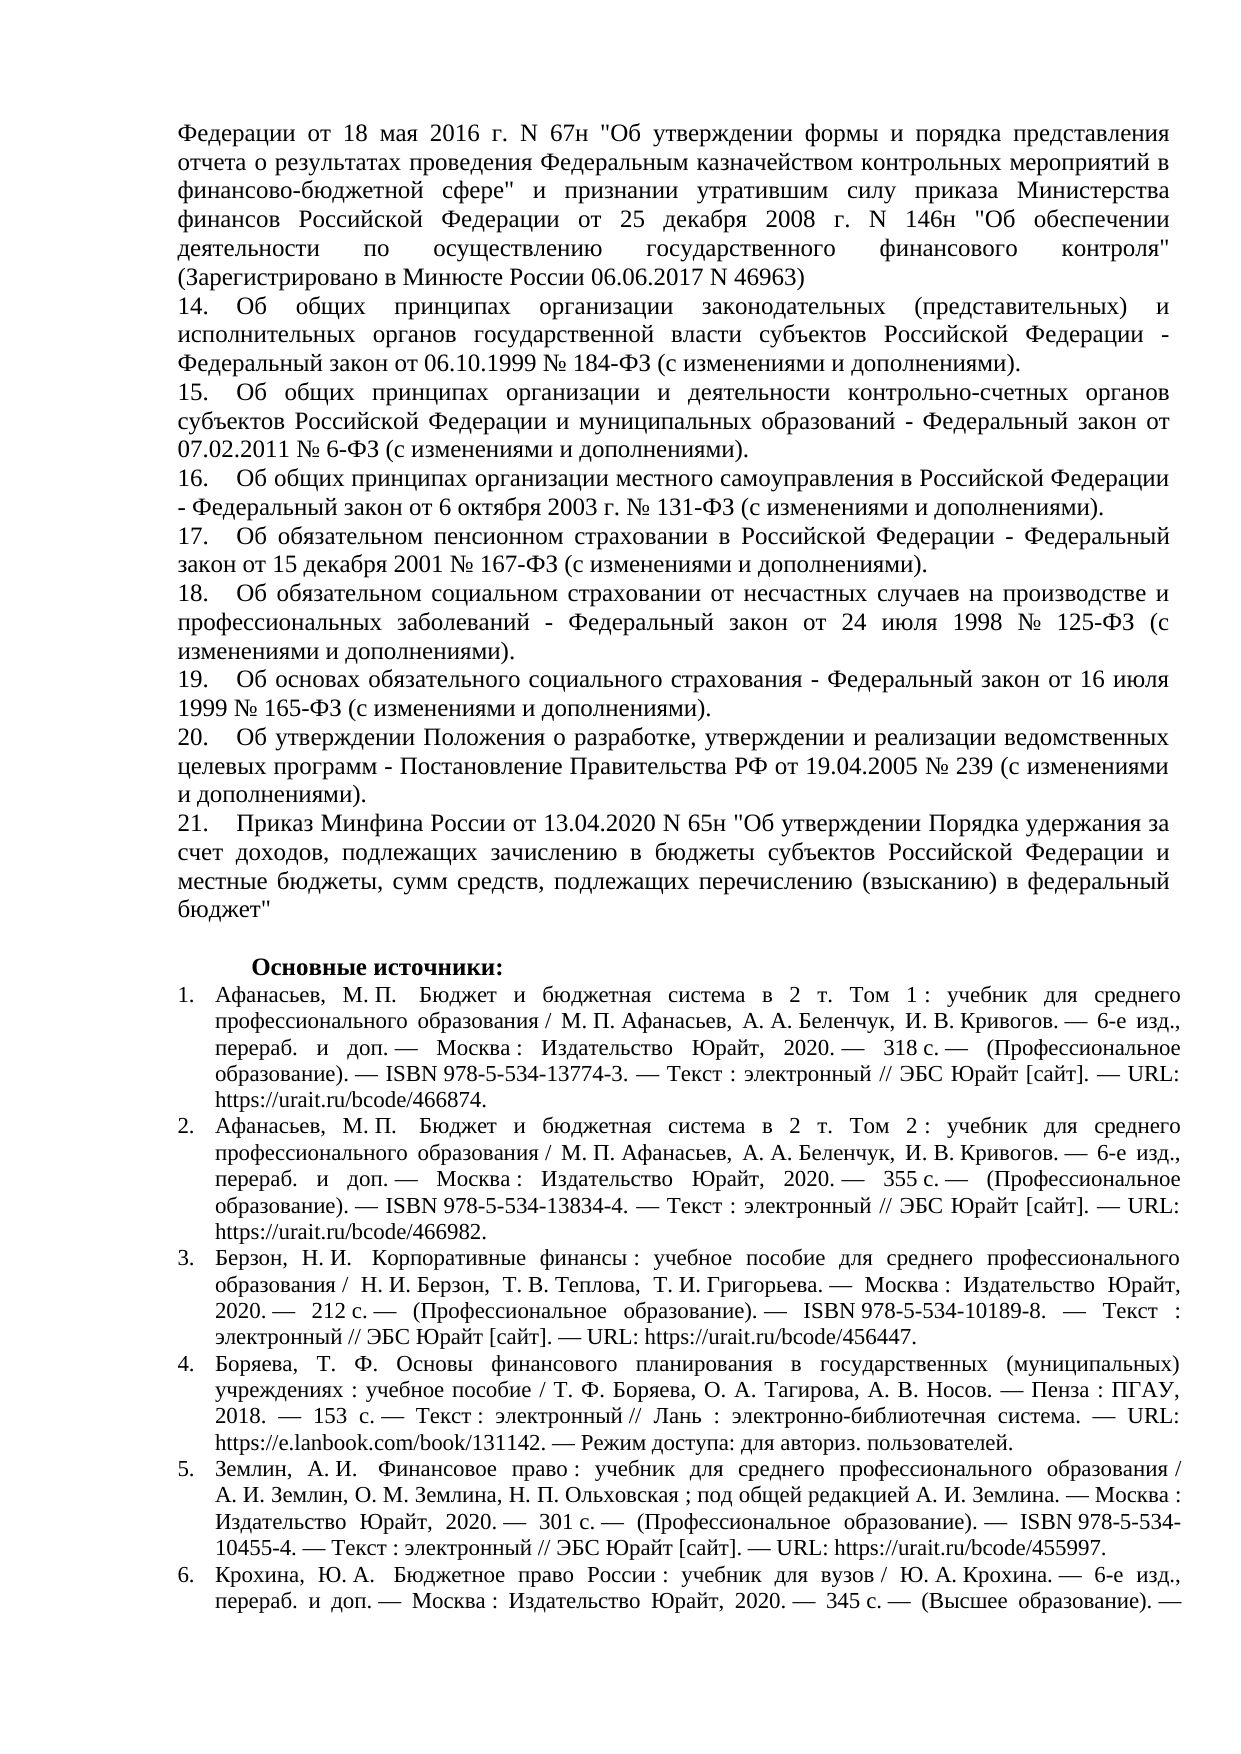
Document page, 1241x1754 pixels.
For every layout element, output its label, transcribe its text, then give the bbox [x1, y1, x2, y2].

list Об основах обязательного социального страхования - Федеральный закон от 16 июля 1999 № 165-ФЗ (с изменениями и дополнениями). [177, 664, 1170, 722]
list Боряева, Т. Ф. Основы финансового планирования в государственных (муниципальных) учреждениях : учебное пособие / Т. Ф. Боряева, О. А. Тагирова, А. В. Носов. — Пенза : ПГАУ, 2018. — 153 с. — Текст : электронный // Лань : электронно-библиотечная система. — URL: https://e.lanbook.com/book/131142. — Режим доступа: для авториз. пользователей. [177, 1350, 1181, 1455]
list Об общих принципах организации местного самоуправления в Российской Федерации - Федеральный закон от 6 октября 2003 г. № 131-ФЗ (с изменениями и дополнениями). [177, 463, 1170, 521]
list Берзон, Н. И. Корпоративные финансы : учебное пособие для среднего профессионального образования / Н. И. Берзон, Т. В. Теплова, Т. И. Григорьева. — Москва : Издательство Юрайт, 2020. — 212 с. — (Профессиональное образование). — ISBN 978-5-534-10189-8. — Текст : электронный // ЭБС Юрайт [сайт]. — URL: https://urait.ru/bcode/456447. [177, 1244, 1181, 1350]
list Афанасьев, М. П. Бюджет и бюджетная система в 2 т. Том 1 : учебник для среднего профессионального образования / М. П. Афанасьев, А. А. Беленчук, И. В. Кривогов. — 6-е изд., перераб. и доп. — Москва : Издательство Юрайт, 2020. — 318 с. — (Профессиональное образование). — ISBN 978-5-534-13774-3. — Текст : электронный // ЭБС Юрайт [сайт]. — URL: https://urait.ru/bcode/466874. [177, 981, 1181, 1113]
text Основные источники: [177, 952, 1181, 981]
list Об общих принципах организации и деятельности контрольно-счетных органов субъектов Российской Федерации и муниципальных образований - Федеральный закон от 07.02.2011 № 6-ФЗ (с изменениями и дополнениями). [177, 377, 1170, 463]
list Афанасьев, М. П. Бюджет и бюджетная система в 2 т. Том 2 : учебник для среднего профессионального образования / М. П. Афанасьев, А. А. Беленчук, И. В. Кривогов. — 6-е изд., перераб. и доп. — Москва : Издательство Юрайт, 2020. — 355 с. — (Профессиональное образование). — ISBN 978-5-534-13834-4. — Текст : электронный // ЭБС Юрайт [сайт]. — URL: https://urait.ru/bcode/466982. [177, 1113, 1181, 1244]
list Об общих принципах организации законодательных (представительных) и исполнительных органов государственной власти субъектов Российской Федерации - Федеральный закон от 06.10.1999 № 184-ФЗ (с изменениями и дополнениями). [177, 291, 1170, 377]
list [177, 1561, 1181, 1613]
list Приказ Минфина России от 13.04.2020 N 65н "Об утверждении Порядка удержания за счет доходов, подлежащих зачислению в бюджеты субъектов Российской Федерации и местные бюджеты, сумм средств, подлежащих перечислению (взысканию) в федеральный бюджет" [177, 808, 1171, 923]
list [177, 118, 1170, 291]
list Об утверждении Положения о разработке, утверждении и реализации ведомственных целевых программ - Постановление Правительства РФ от 19.04.2005 № 239 (с изменениями и дополнениями). [177, 722, 1170, 808]
list Об обязательном социальном страховании от несчастных случаев на производстве и профессиональных заболеваний - Федеральный закон от 24 июля 1998 № 125-ФЗ (с изменениями и дополнениями). [177, 578, 1170, 664]
list Об обязательном пенсионном страховании в Российской Федерации - Федеральный закон от 15 декабря 2001 № 167-ФЗ (с изменениями и дополнениями). [177, 521, 1171, 578]
list Землин, А. И. Финансовое право : учебник для среднего профессионального образования / А. И. Землин, О. М. Землина, Н. П. Ольховская ; под общей редакцией А. И. Землина. — Москва : Издательство Юрайт, 2020. — 301 с. — (Профессиональное образование). — ISBN 978-5-534-10455-4. — Текст : электронный // ЭБС Юрайт [сайт]. — URL: https://urait.ru/bcode/455997. [177, 1455, 1181, 1561]
